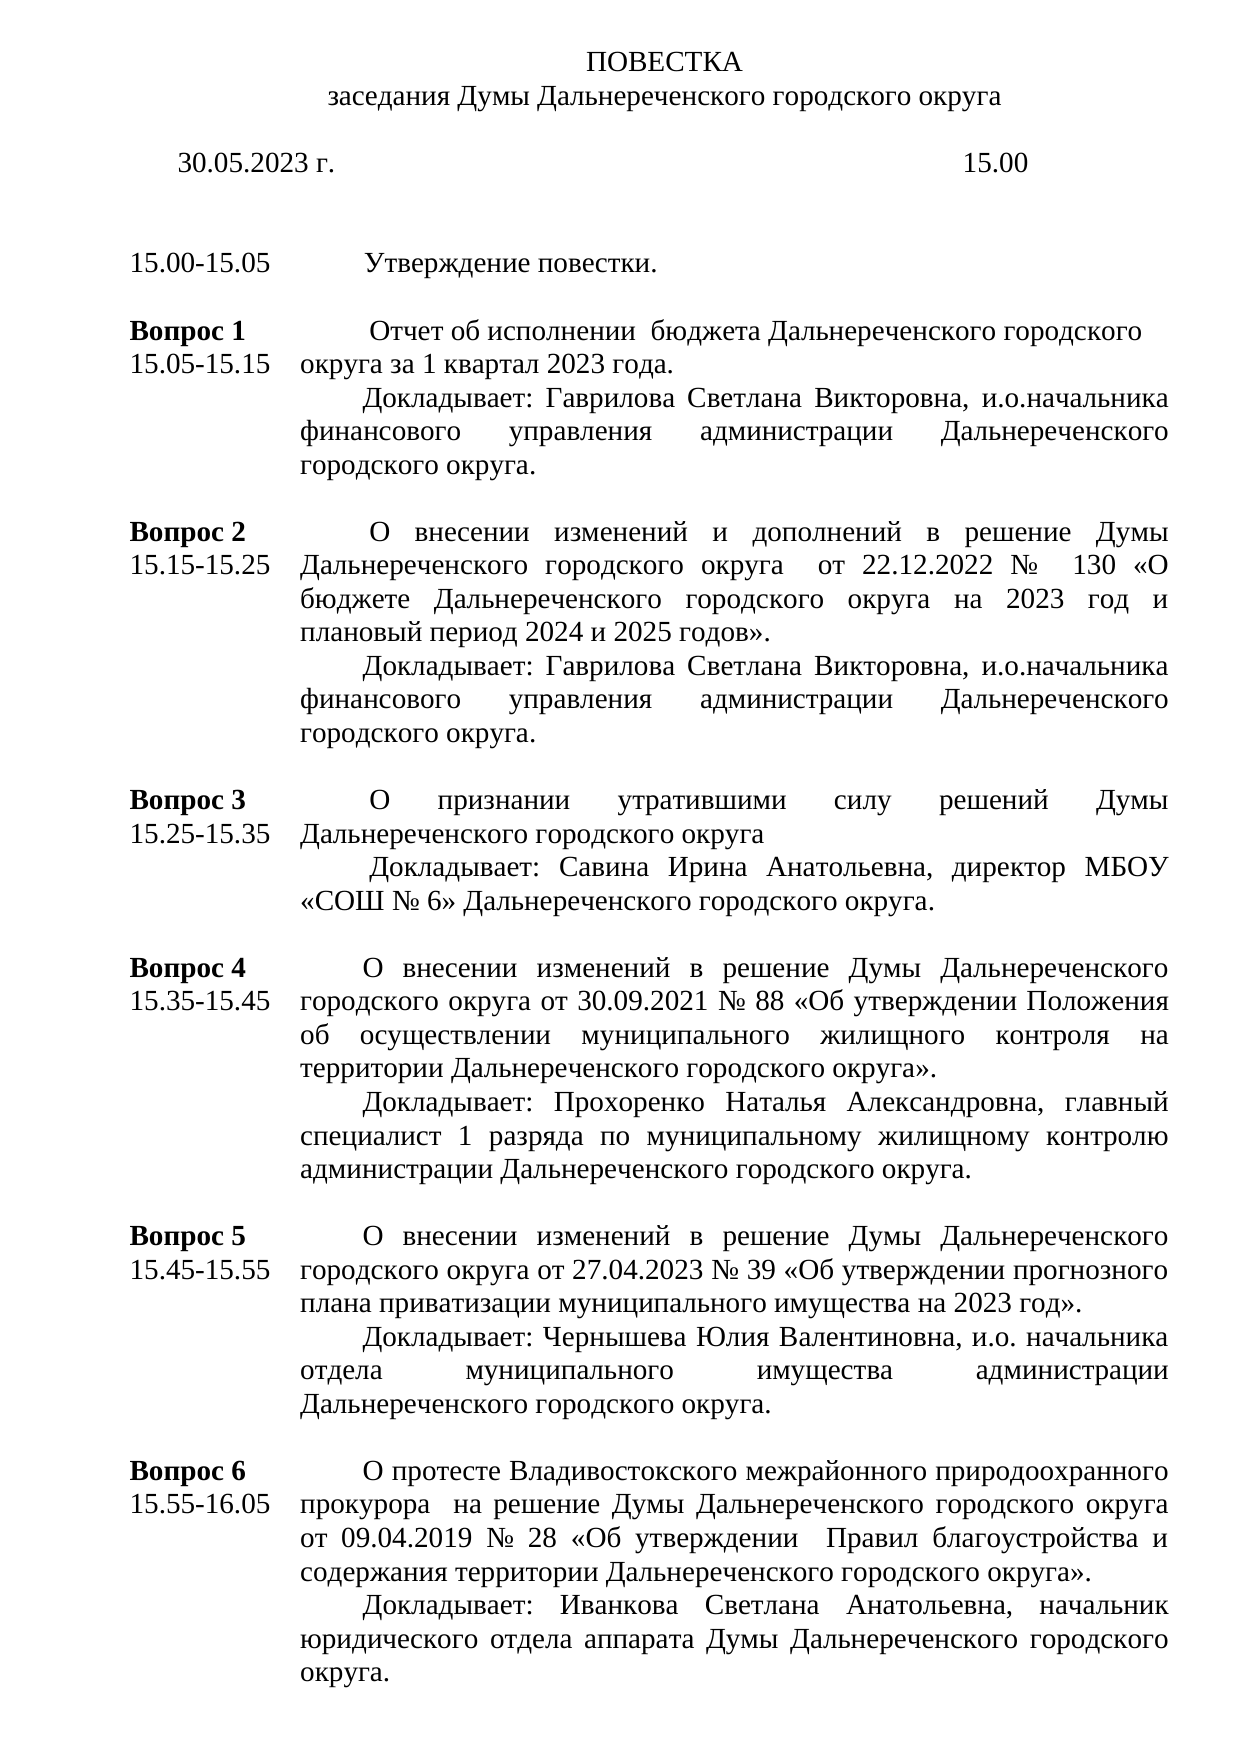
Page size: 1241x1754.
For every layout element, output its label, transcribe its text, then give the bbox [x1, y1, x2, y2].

text заседания Думы Дальнереченского городского округа [177, 78, 1152, 111]
table_cell Вопрос 4 15.35-15.45 [118, 950, 289, 1218]
table_cell О внесении изменений и дополнений в решение Думы Дальнереченского городского округа от 22.12.2022 № 130 «О бюджете Дальнереченского городского округа на 2023 год и плановый период 2024 и 2025 годов». Докладывает: Гаврилова Светлана Викторовна, и.о.начальника финансового управления администрации Дальнереченского городского округа. [289, 514, 1181, 782]
table_cell О внесении изменений в решение Думы Дальнереченского городского округа от 30.09.2021 № 88 «Об утверждении Положения об осуществлении муниципального жилищного контроля на территории Дальнереченского городского округа». Докладывает: Прохоренко Наталья Александровна, главный специалист 1 разряда по муниципальному жилищному контролю администрации Дальнереченского городского округа. [289, 950, 1181, 1218]
table_cell О внесении изменений в решение Думы Дальнереченского городского округа от 27.04.2023 № 39 «Об утверждении прогнозного плана приватизации муниципального имущества на 2023 год». Докладывает: Чернышева Юлия Валентиновна, и.о. начальника отдела муниципального имущества администрации Дальнереченского городского округа. [289, 1218, 1181, 1453]
table_cell О признании утратившими силу решений Думы Дальнереченского городского округа Докладывает: Савина Ирина Анатольевна, директор МБОУ «СОШ № 6» Дальнереченского городского округа. [289, 782, 1181, 950]
table_cell Вопрос 1 15.05-15.15 [118, 313, 289, 514]
table_cell О протесте Владивостокского межрайонного природоохранного прокурора на решение Думы Дальнереченского городского округа от 09.04.2019 № 28 «Об утверждении Правил благоустройства и содержания территории Дальнереченского городского округа». Докладывает: Иванкова Светлана Анатольевна, начальник юридического отдела аппарата Думы Дальнереченского городского округа. [289, 1453, 1181, 1688]
table_header Утверждение повестки. [289, 246, 1181, 313]
text 30.05.2023 г. 15.00 [177, 145, 1152, 178]
table_cell Вопрос 2 15.15-15.25 [118, 514, 289, 782]
text ПОВЕСТКА [177, 44, 1152, 78]
table_cell Отчет об исполнении бюджета Дальнереченского городского округа за 1 квартал 2023 года. Докладывает: Гаврилова Светлана Викторовна, и.о.начальника финансового управления администрации Дальнереченского городского округа. [289, 313, 1181, 514]
table_cell Вопрос 3 15.25-15.35 [118, 782, 289, 950]
table_cell Вопрос 5 15.45-15.55 [118, 1218, 289, 1453]
table_cell Вопрос 6 15.55-16.05 [118, 1453, 289, 1688]
table_header 15.00-15.05 [118, 246, 289, 313]
